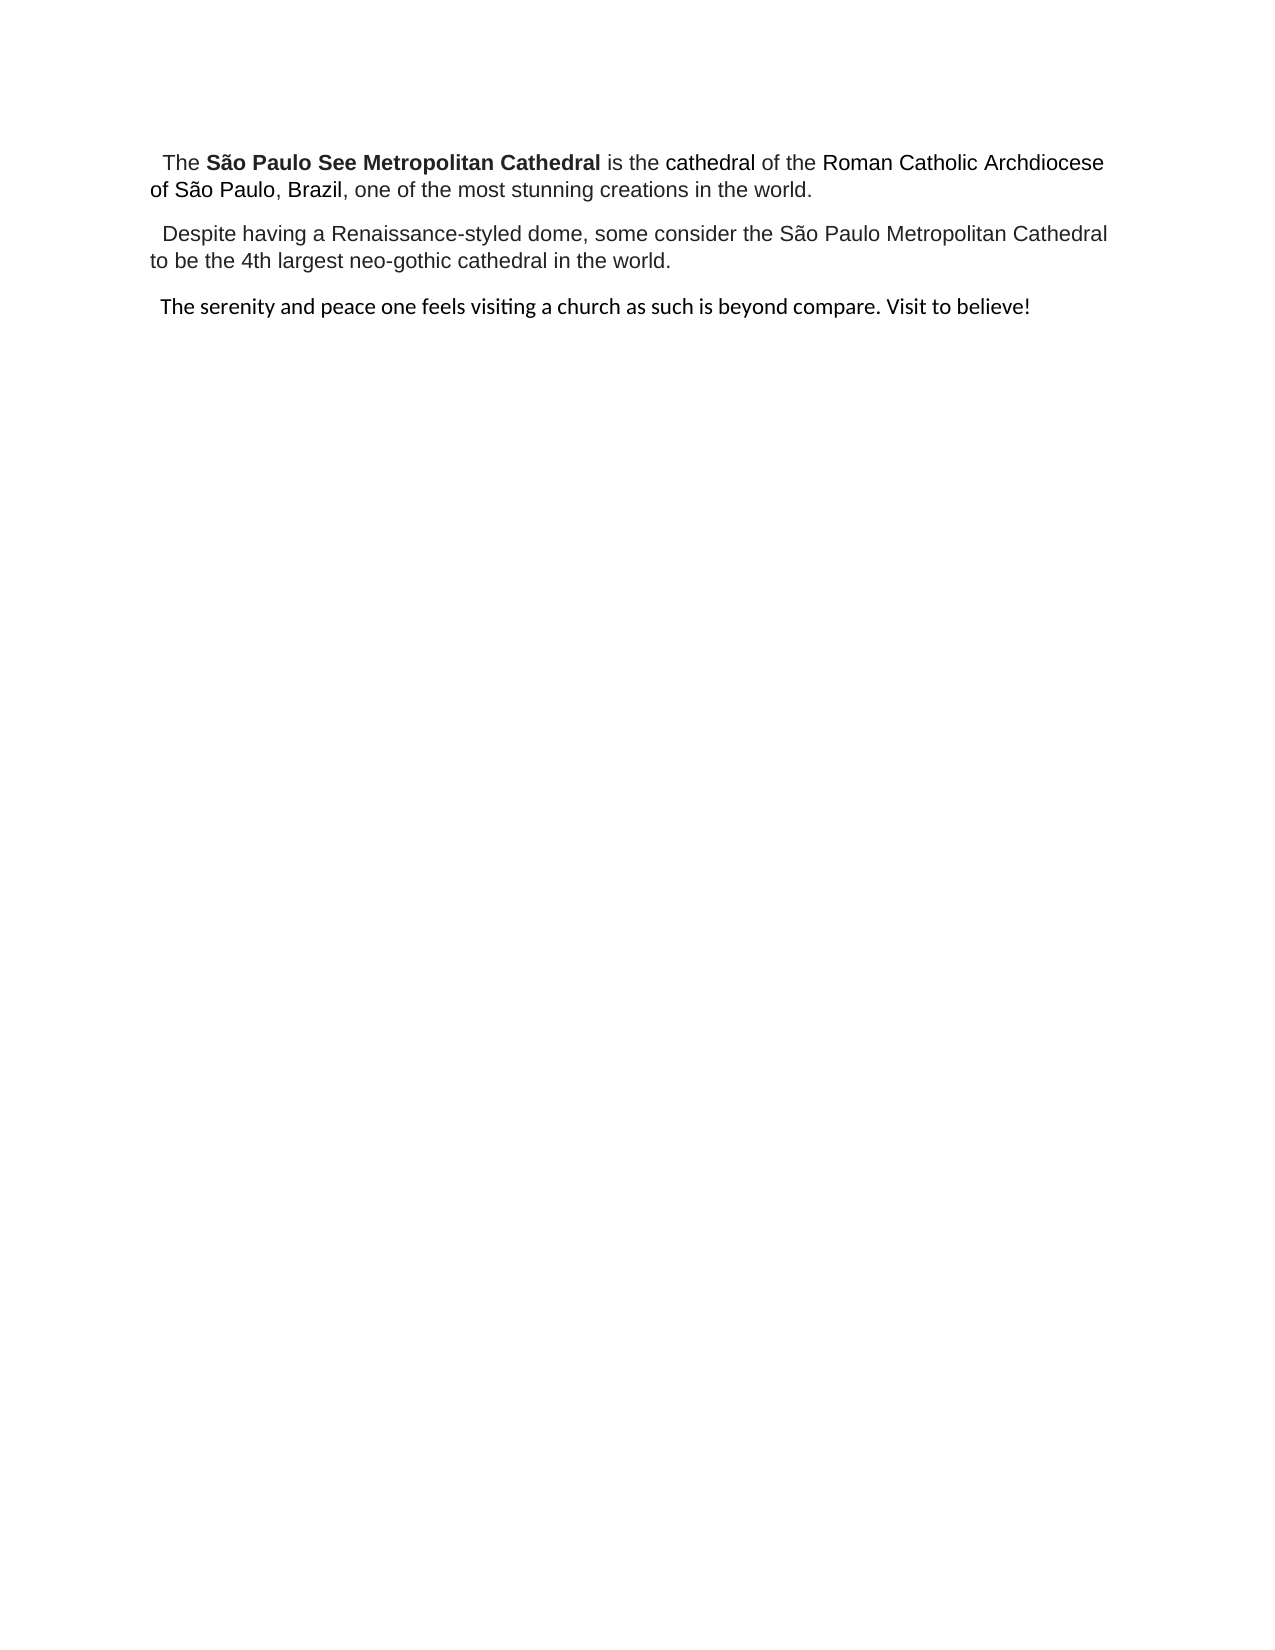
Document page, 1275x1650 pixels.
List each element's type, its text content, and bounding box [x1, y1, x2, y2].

text Despite having a Renaissance-styled dome, some consider the São Paulo Metropolitan Cathedral to be the 4th largest neo-gothic cathedral in the world. [150, 221, 1125, 273]
text The serenity and peace one feels visiting a church as such is beyond compare. Visit to believe! [150, 292, 1125, 320]
text The São Paulo See Metropolitan Cathedral is the cathedral of the Roman Catholic Archdiocese of São Paulo, Brazil, one of the most stunning creations in the world. [150, 150, 1125, 202]
